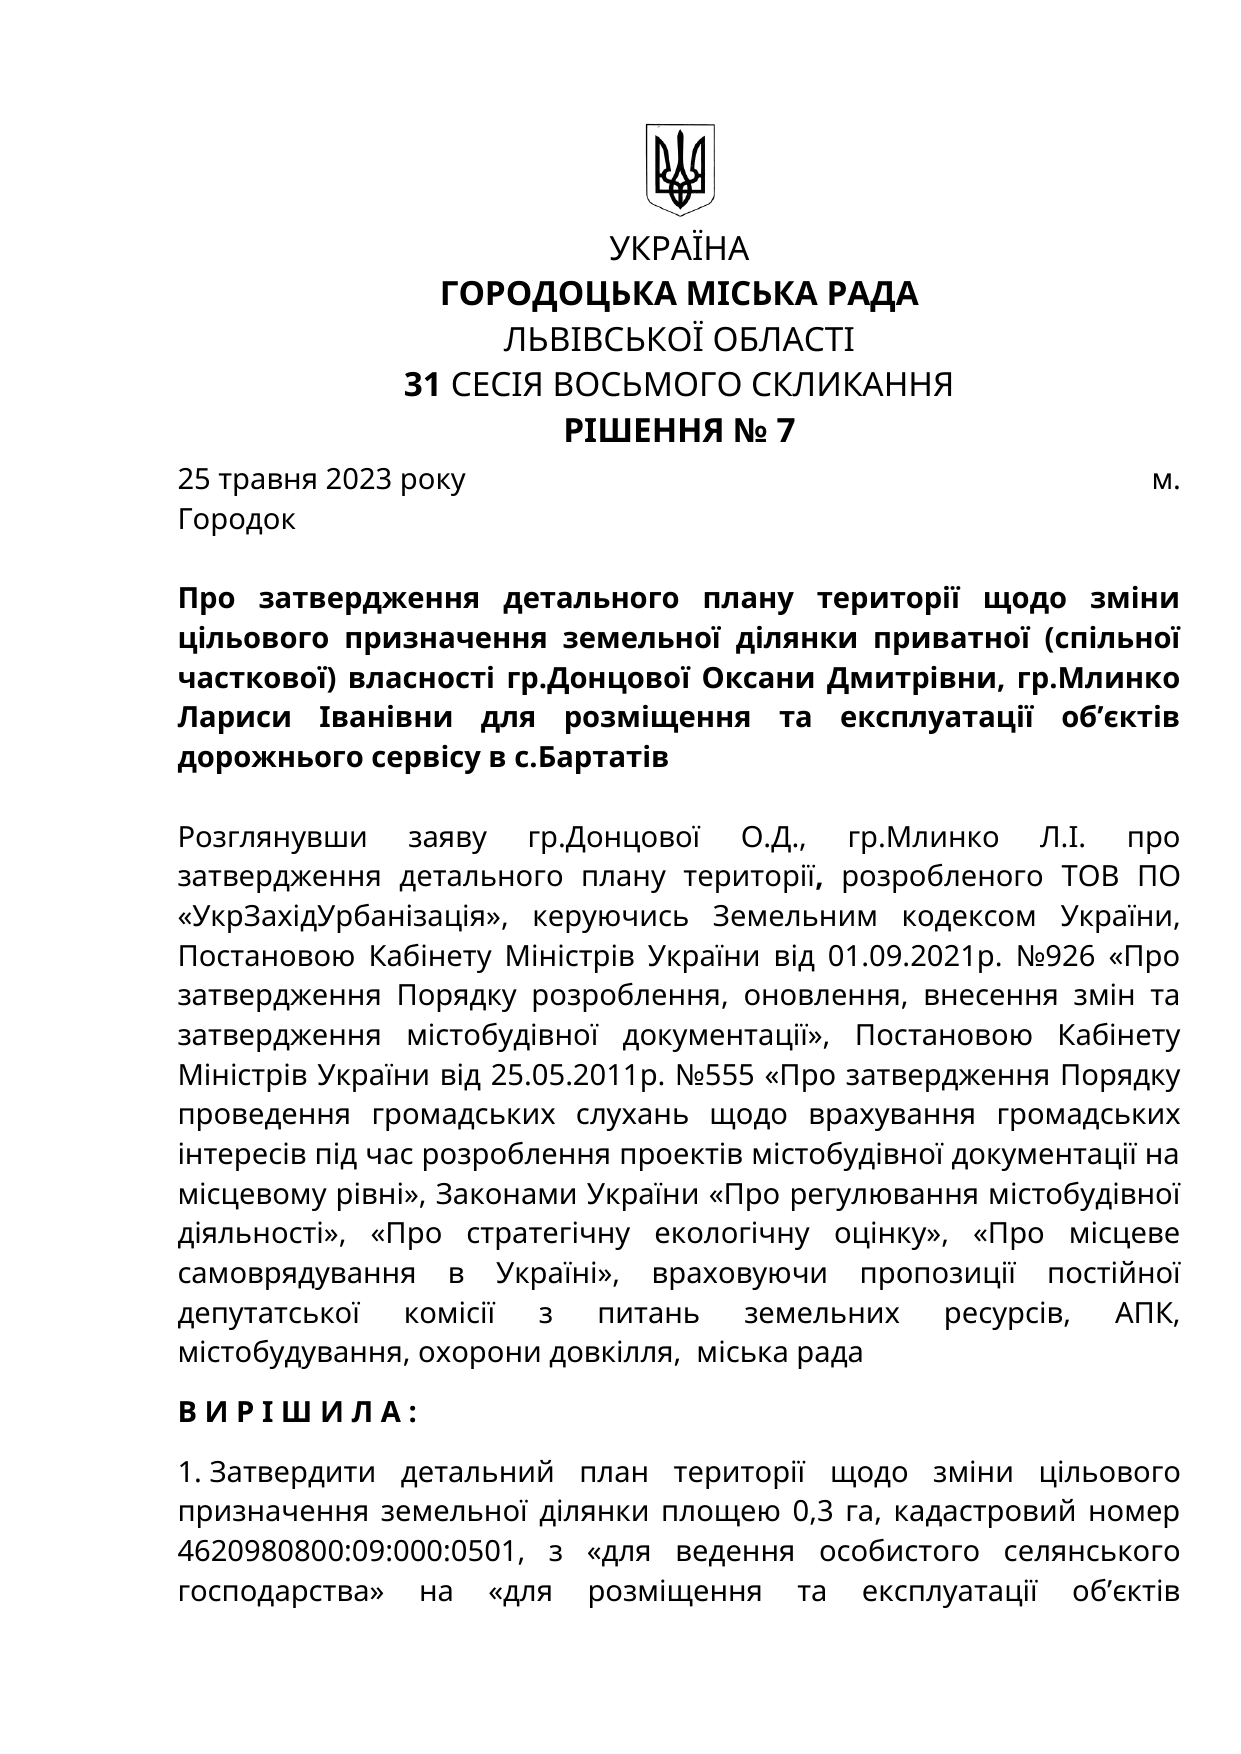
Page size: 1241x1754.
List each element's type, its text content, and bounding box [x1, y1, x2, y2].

text РІШЕННЯ № 7 [177, 406, 1181, 452]
text 25 травня 2023 року м. Городок [177, 459, 1181, 538]
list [177, 1451, 1181, 1610]
text 31 сесія восьмого скликання [177, 361, 1181, 406]
text ЛЬВІВСЬКОЇ ОБЛАСТІ [177, 316, 1181, 361]
text Розглянувши заяву гр.Донцової О.Д., гр.Млинко Л.І. про затвердження детального плану території, розробленого ТОВ ПО «УкрЗахідУрбанізація», керуючись Земельним кодексом України, Постановою Кабінету Міністрів України від 01.09.2021р. №926 «Про затвердження Порядку розроблення, оновлення, внесення змін та затвердження містобудівної документації», Постановою Кабінету Міністрів України від 25.05.2011р. №555 «Про затвердження Порядку проведення громадських слухань щодо врахування громадських інтересів під час розроблення проектів містобудівної документації на місцевому рівні», Законами України «Про регулювання містобудівної діяльності», «Про стратегічну екологічну оцінку», «Про місцеве самоврядування в Україні», враховуючи пропозиції постійної депутатської комісії з питань земельних ресурсів, АПК, містобудування, охорони довкілля, міська рада [177, 816, 1181, 1371]
picture [633, 118, 726, 221]
text Про затвердження детального плану території щодо зміни цільового призначення земельної ділянки приватної (спільної часткової) власності гр.Донцової Оксани Дмитрівни, гр.Млинко Лариси Іванівни для розміщення та експлуатації об’єктів дорожнього сервісу в с.Бартатів [177, 578, 1181, 776]
text В И Р І Ш И Л А : [177, 1391, 1181, 1431]
text ГОРОДОЦЬКА МІСЬКА РАДА [177, 270, 1181, 316]
text УКРАЇНА [177, 225, 1181, 270]
